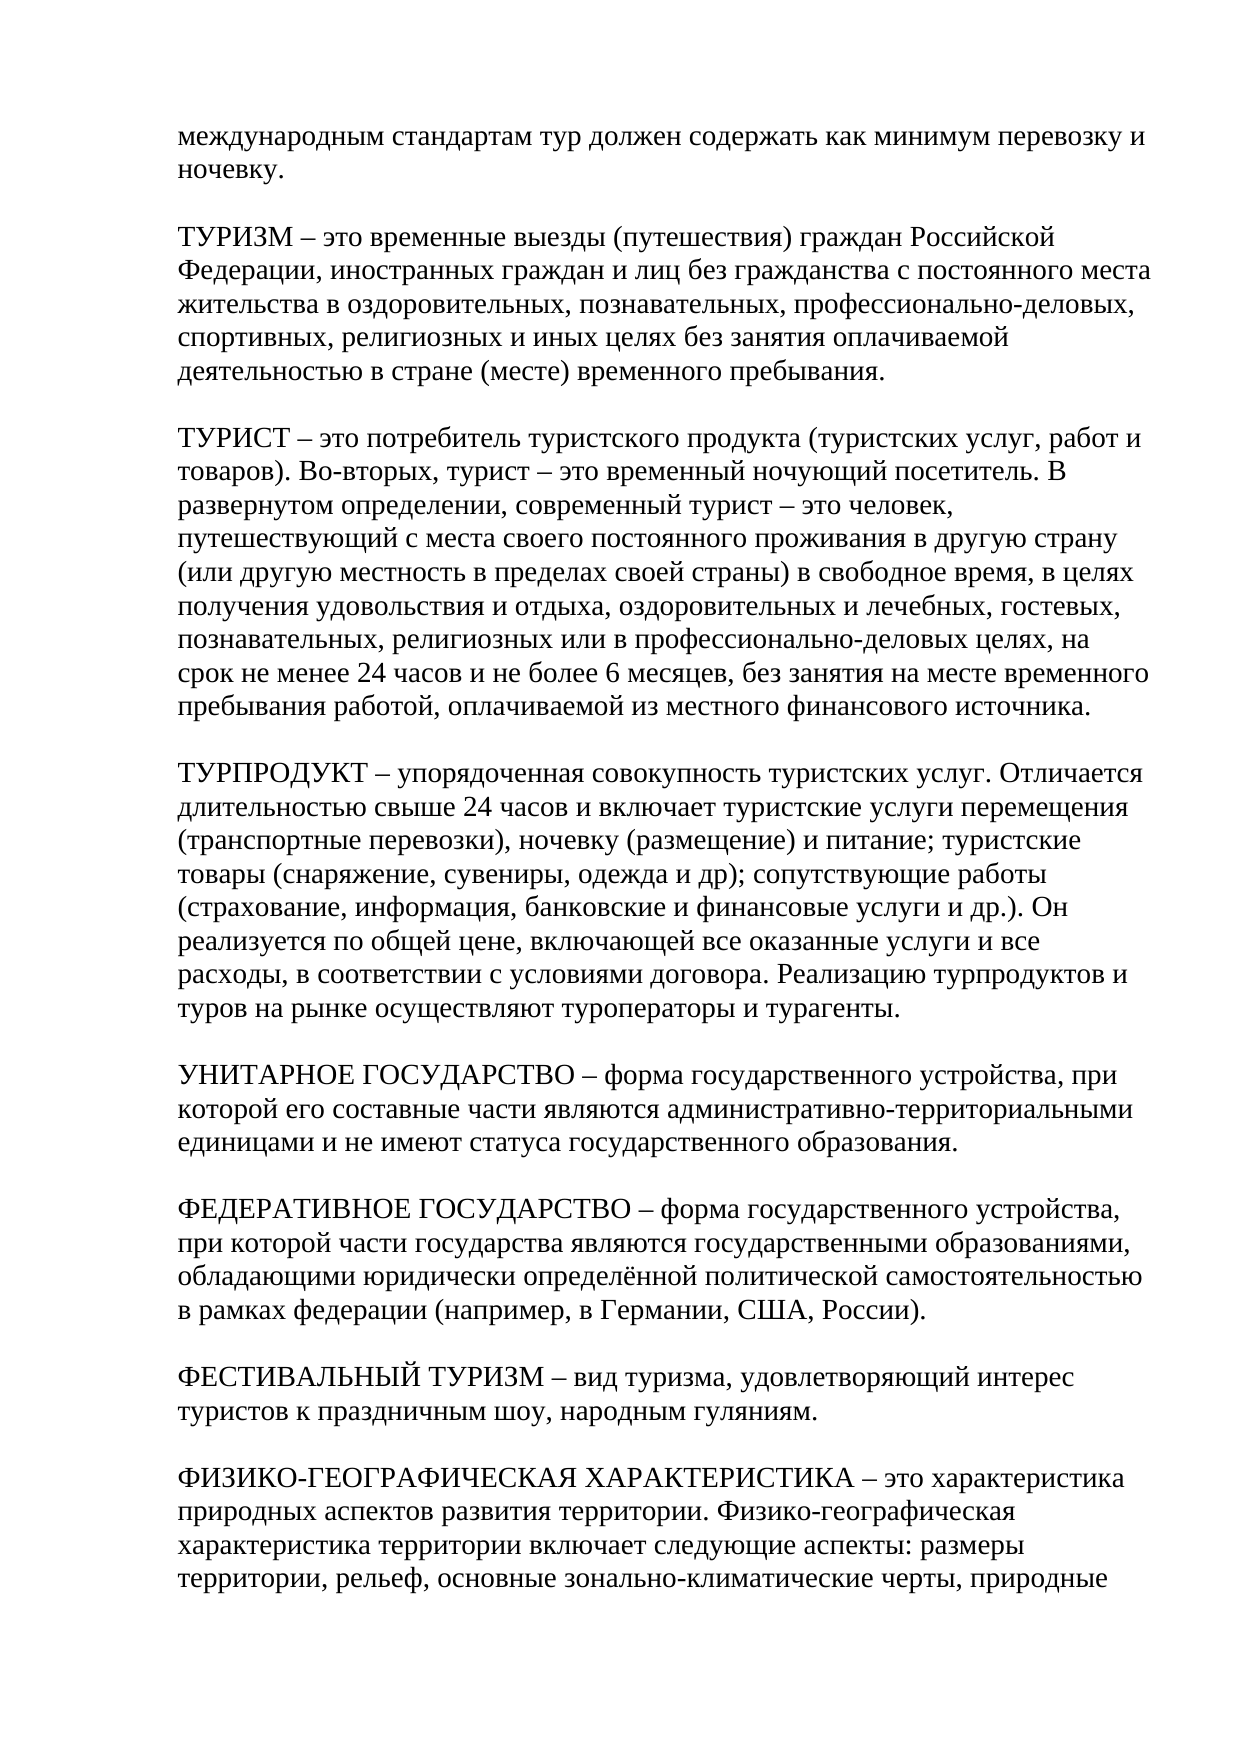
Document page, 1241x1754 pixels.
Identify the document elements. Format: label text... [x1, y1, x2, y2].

text ТУРПРОДУКТ – упорядоченная совокупность туристских услуг. Отличается длительностью свыше 24 часов и включает туристские услуги перемещения (транспортные перевозки), ночевку (размещение) и питание; туристские товары (снаряжение, сувениры, одежда и др); сопутствующие работы (страхование, информация, банковские и финансовые услуги и др.). Он реализуется по общей цене, включающей все оказанные услуги и все расходы, в соответствии с условиями договора. Реализацию турпродуктов и туров на рынке осуществляют туроператоры и турагенты. [177, 755, 1152, 1024]
text УНИТАРНОЕ ГОСУДАРСТВО – форма государственного устройства, при которой его составные части являются административно-территориальными единицами и не имеют статуса государственного образования. [177, 1057, 1152, 1158]
text ТУРИСТ – это потребитель туристского продукта (туристских услуг, работ и товаров). Во-вторых, турист – это временный ночующий посетитель. В развернутом определении, современный турист – это человек, путешествующий с места своего постоянного проживания в другую страну (или другую местность в пределах своей страны) в свободное время, в целях получения удовольствия и отдыха, оздоровительных и лечебных, гостевых, познавательных, религиозных или в профессионально-деловых целях, на срок не менее 24 часов и не более 6 месяцев, без занятия на месте временного пребывания работой, оплачиваемой из местного финансового источника. [177, 420, 1152, 722]
text ТУРИЗМ – это временные выезды (путешествия) граждан Российской Федерации, иностранных граждан и лиц без гражданства с постоянного места жительства в оздоровительных, познавательных, профессионально-деловых, спортивных, религиозных и иных целях без занятия оплачиваемой деятельностью в стране (месте) временного пребывания. [177, 219, 1152, 386]
text ФЕДЕРАТИВНОЕ ГОСУДАРСТВО – форма государственного устройства, при которой части государства являются государственными образованиями, обладающими юридически определённой политической самостоятельностью в рамках федерации (например, в Германии, США, России). [177, 1191, 1152, 1326]
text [177, 1460, 1152, 1594]
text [177, 118, 1152, 185]
text ФЕСТИВАЛЬНЫЙ ТУРИЗМ – вид туризма, удовлетворяющий интерес туристов к праздничным шоу, народным гуляниям. [177, 1359, 1152, 1426]
